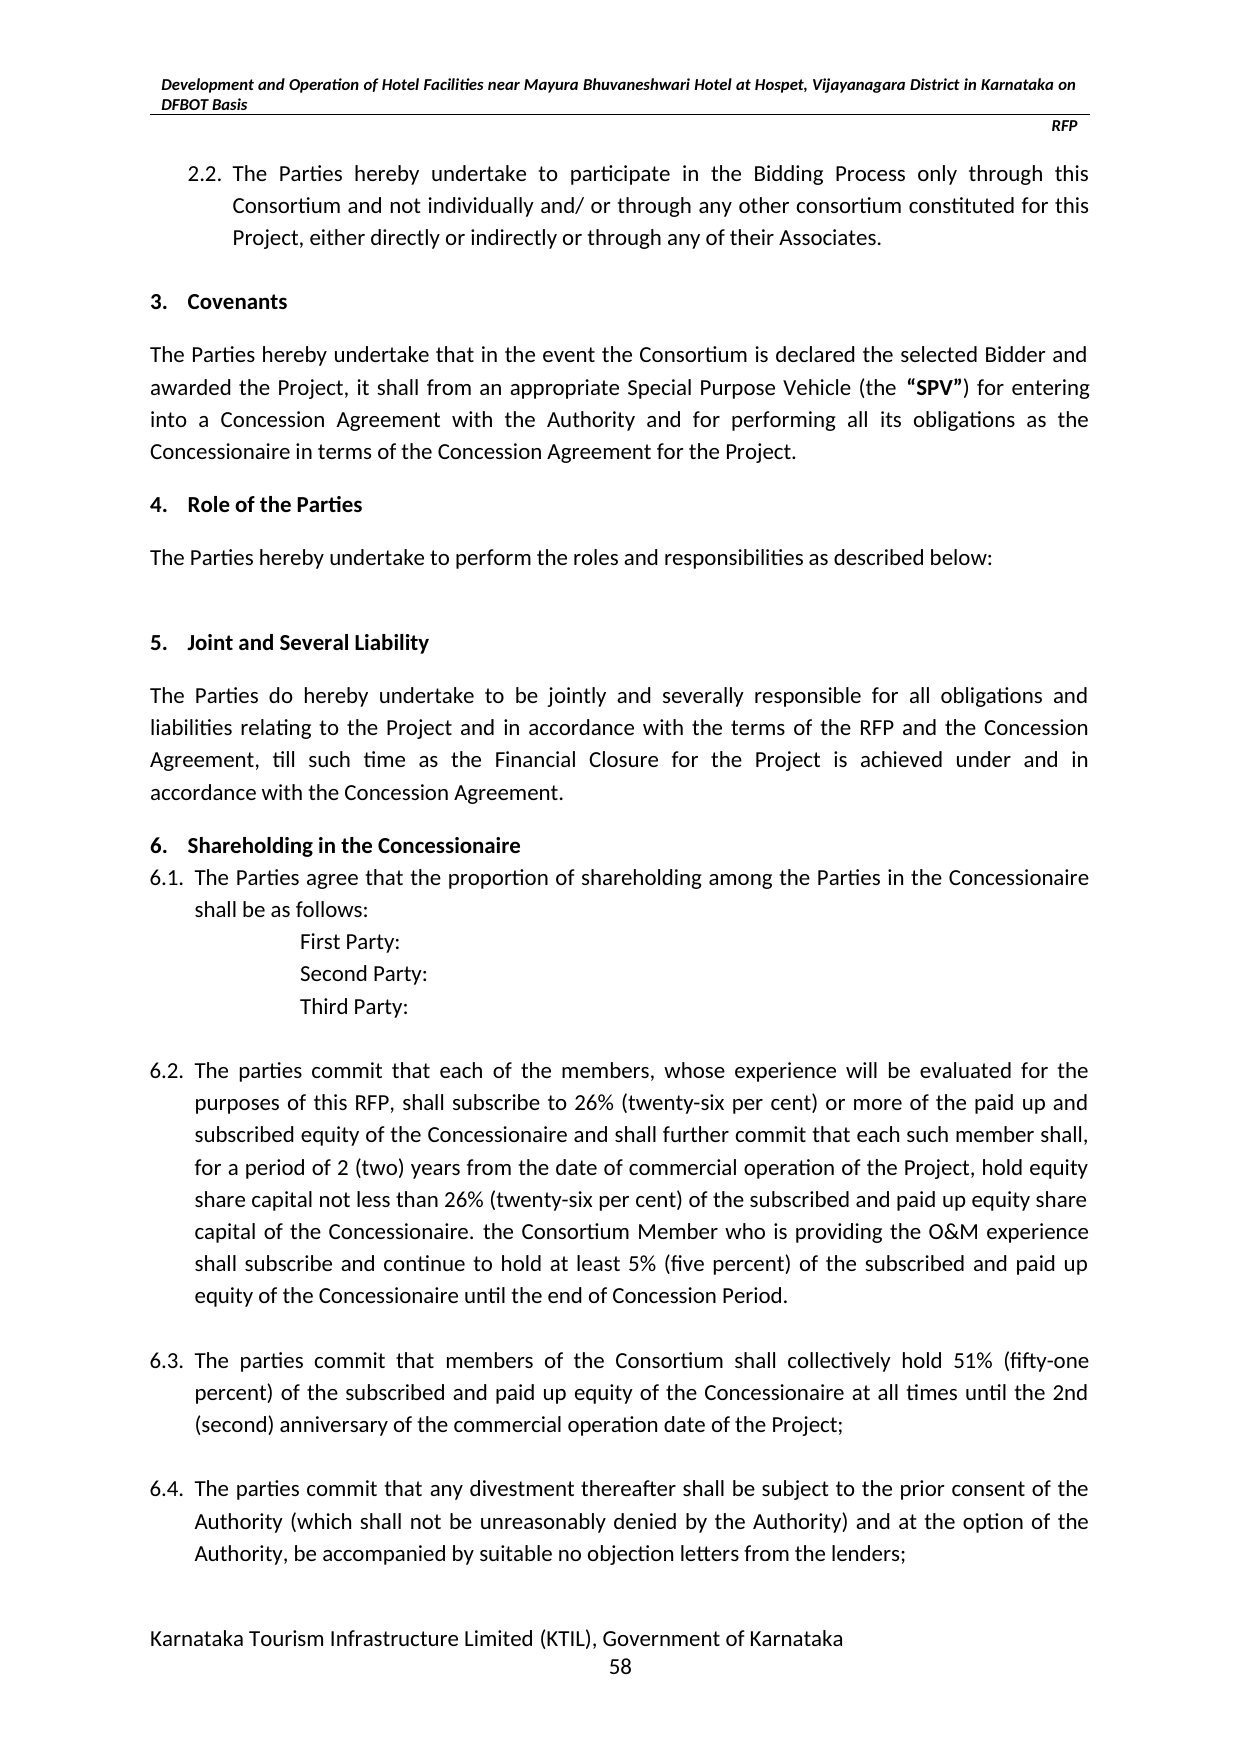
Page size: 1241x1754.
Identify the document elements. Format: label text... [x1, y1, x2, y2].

list Shareholding in the Concessionaire [150, 831, 1090, 859]
list Covenants [150, 287, 1090, 315]
list The Parties hereby undertake to participate in the Bidding Process only through this Consortium and not individually and/ or through any other consortium constituted for this Project, either directly or indirectly or through any of their Associates. [187, 159, 1090, 251]
text The Parties do hereby undertake to be jointly and severally responsible for all obligations and liabilities relating to the Project and in accordance with the terms of the RFP and the Concession Agreement, till such time as the Financial Closure for the Project is achieved under and in accordance with the Concession Agreement. [150, 681, 1090, 806]
list The parties commit that members of the Consortium shall collectively hold 51% (fifty-one percent) of the subscribed and paid up equity of the Concessionaire at all times until the 2nd (second) anniversary of the commercial operation date of the Project; [149, 1346, 1090, 1438]
text First Party: [150, 927, 1090, 955]
list Joint and Several Liability [150, 628, 1090, 656]
list The parties commit that any divestment thereafter shall be subject to the prior consent of the Authority (which shall not be unreasonably denied by the Authority) and at the option of the Authority, be accompanied by suitable no objection letters from the lenders; [149, 1474, 1090, 1567]
text Third Party: [300, 992, 1090, 1020]
text Second Party: [150, 959, 1090, 988]
text The Parties hereby undertake to perform the roles and responsibilities as described below: [150, 543, 1090, 571]
list Role of the Parties [150, 490, 1090, 518]
list The Parties agree that the proportion of shareholding among the Parties in the Concessionaire shall be as follows: [149, 863, 1090, 923]
list The parties commit that each of the members, whose experience will be evaluated for the purposes of this RFP, shall subscribe to 26% (twenty-six per cent) or more of the paid up and subscribed equity of the Concessionaire and shall further commit that each such member shall, for a period of 2 (two) years from the date of commercial operation of the Project, hold equity share capital not less than 26% (twenty-six per cent) of the subscribed and paid up equity share capital of the Concessionaire. the Consortium Member who is providing the O&M experience shall subscribe and continue to hold at least 5% (five percent) of the subscribed and paid up equity of the Concessionaire until the end of Concession Period. [149, 1056, 1090, 1309]
text The Parties hereby undertake that in the event the Consortium is declared the selected Bidder and awarded the Project, it shall from an appropriate Special Purpose Vehicle (the “SPV”) for entering into a Concession Agreement with the Authority and for performing all its obligations as the Concessionaire in terms of the Concession Agreement for the Project. [150, 340, 1090, 465]
